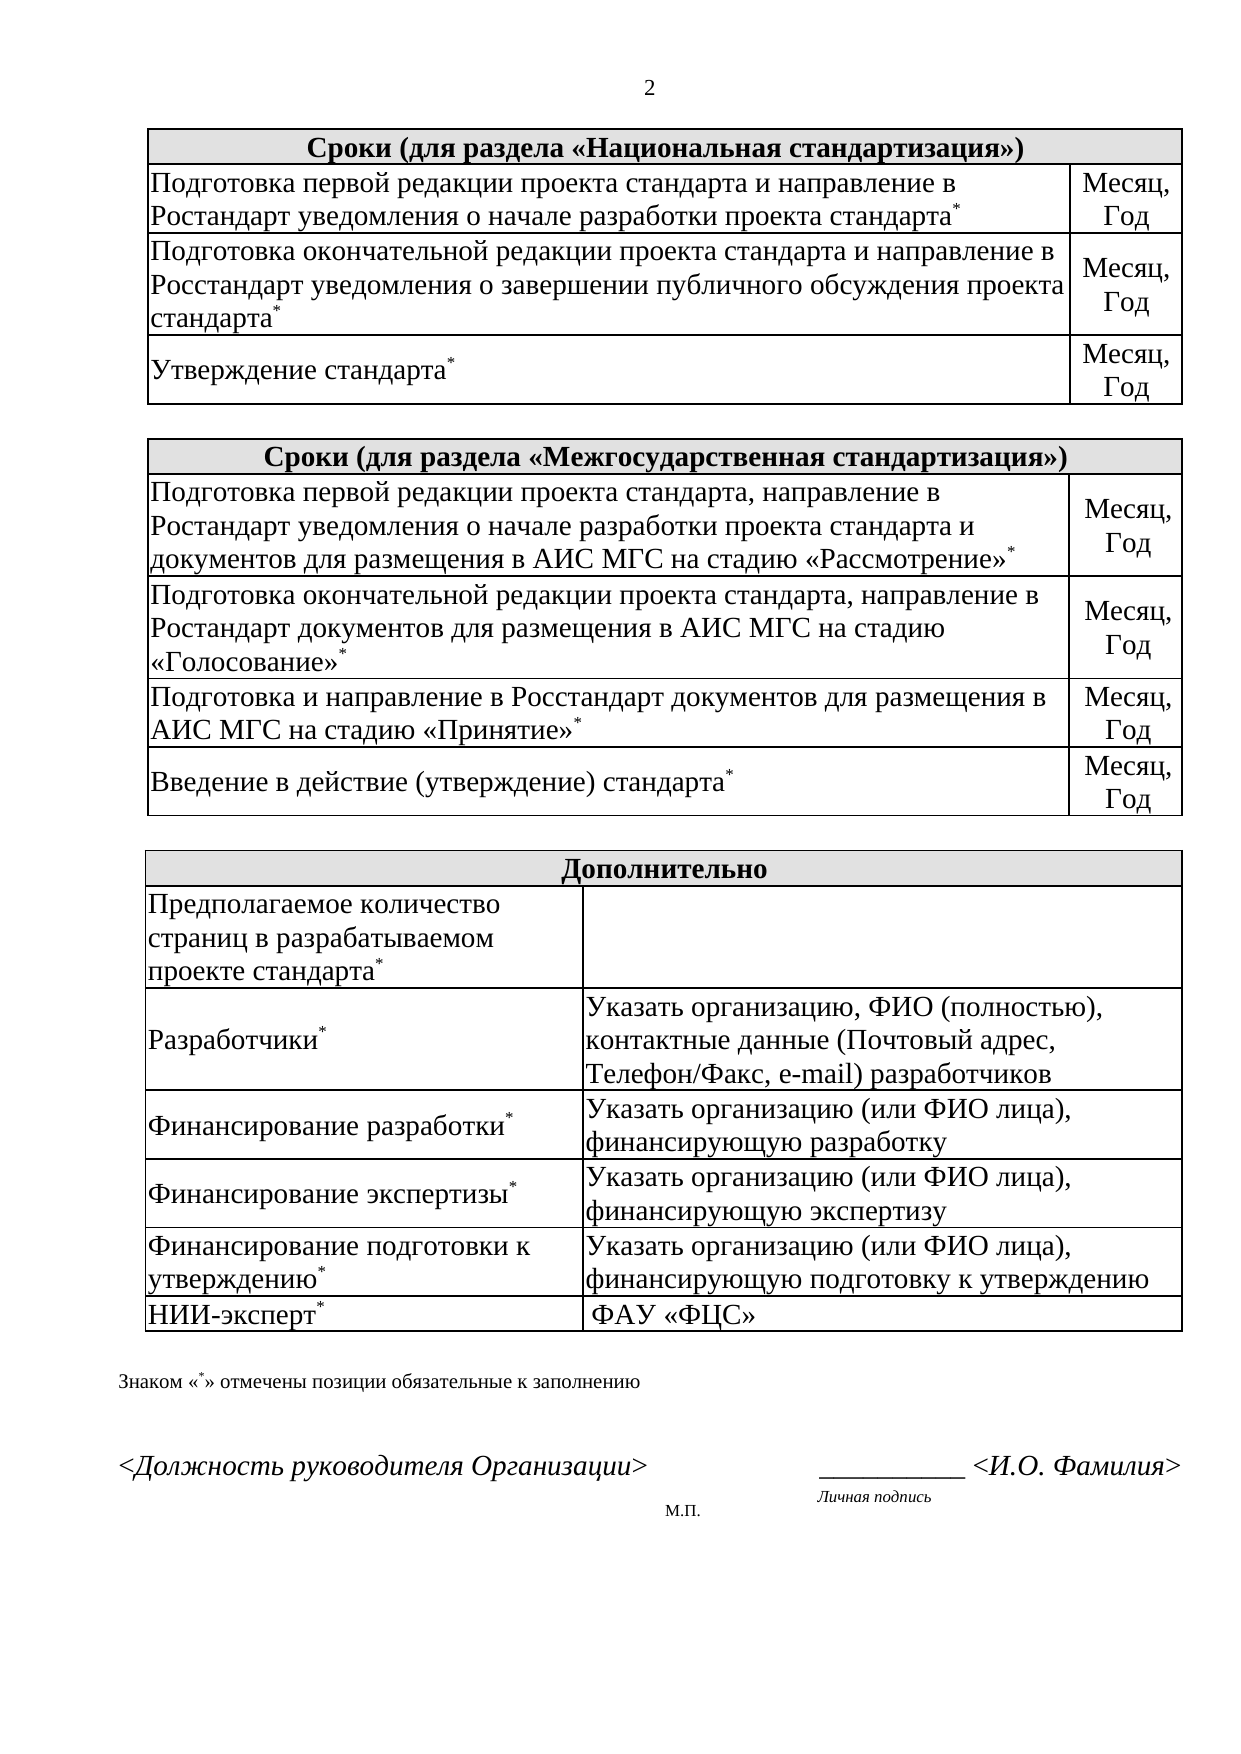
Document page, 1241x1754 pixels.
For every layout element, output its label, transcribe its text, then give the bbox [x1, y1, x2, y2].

table_header Сроки (для раздела «Межгосударственная стандартизация») [149, 440, 1181, 473]
table_cell Утверждение стандарта* [149, 336, 1069, 403]
table_cell Месяц, Год [1070, 475, 1181, 575]
text М.П. Личная подпись [118, 1486, 1181, 1520]
table_cell Подготовка первой редакции проекта стандарта, направление в Ростандарт уведомления о начале разработки проекта стандарта и документов для размещения в АИС МГС на стадию «Рассмотрение»* [149, 475, 1068, 575]
table_cell Подготовка окончательной редакции проекта стандарта и направление в Росстандарт уведомления о завершении публичного обсуждения проекта стандарта* [149, 234, 1069, 334]
table_cell НИИ-эксперт* [146, 1297, 582, 1330]
table_header Сроки (для раздела «Национальная стандартизация») [149, 130, 1181, 163]
table_cell Подготовка и направление в Росстандарт документов для размещения в АИС МГС на стадию «Принятие»* [149, 679, 1068, 746]
table_cell Указать организацию (или ФИО лица), финансирующую экспертизу [584, 1160, 1181, 1227]
table_cell Финансирование разработки* [146, 1091, 582, 1158]
text Знаком «*» отмечены позиции обязательные к заполнению [118, 1369, 1181, 1393]
table_cell Месяц, Год [1071, 336, 1181, 403]
text <Должность руководителя Организации> __________ <И.О. Фамилия> [118, 1448, 1181, 1481]
table_cell Месяц, Год [1071, 165, 1181, 232]
table_cell [584, 887, 1181, 987]
table_cell Разработчики* [146, 989, 582, 1089]
table_cell Месяц, Год [1071, 234, 1181, 334]
table_cell Финансирование подготовки к утверждению* [146, 1228, 582, 1295]
table_cell Указать организацию (или ФИО лица), финансирующую разработку [584, 1091, 1181, 1158]
table_cell Указать организацию (или ФИО лица), финансирующую подготовку к утверждению [584, 1228, 1181, 1295]
table_cell Введение в действие (утверждение) стандарта* [149, 748, 1068, 815]
table_cell Месяц, Год [1070, 577, 1181, 677]
table_cell Предполагаемое количество страниц в разрабатываемом проекте стандарта* [146, 887, 582, 987]
table_header Дополнительно [146, 851, 1181, 885]
table_cell ФАУ «ФЦС» [584, 1297, 1181, 1330]
table_cell Подготовка окончательной редакции проекта стандарта, направление в Ростандарт документов для размещения в АИС МГС на стадию «Голосование»* [149, 577, 1068, 677]
table_cell Подготовка первой редакции проекта стандарта и направление в Ростандарт уведомления о начале разработки проекта стандарта* [149, 165, 1069, 232]
table_cell Месяц, Год [1070, 748, 1181, 815]
table_cell Финансирование экспертизы* [146, 1160, 582, 1227]
table_cell Указать организацию, ФИО (полностью), контактные данные (Почтовый адрес, Телефон/Факс, e-mail) разработчиков [584, 989, 1181, 1089]
table_cell Месяц, Год [1070, 679, 1181, 746]
